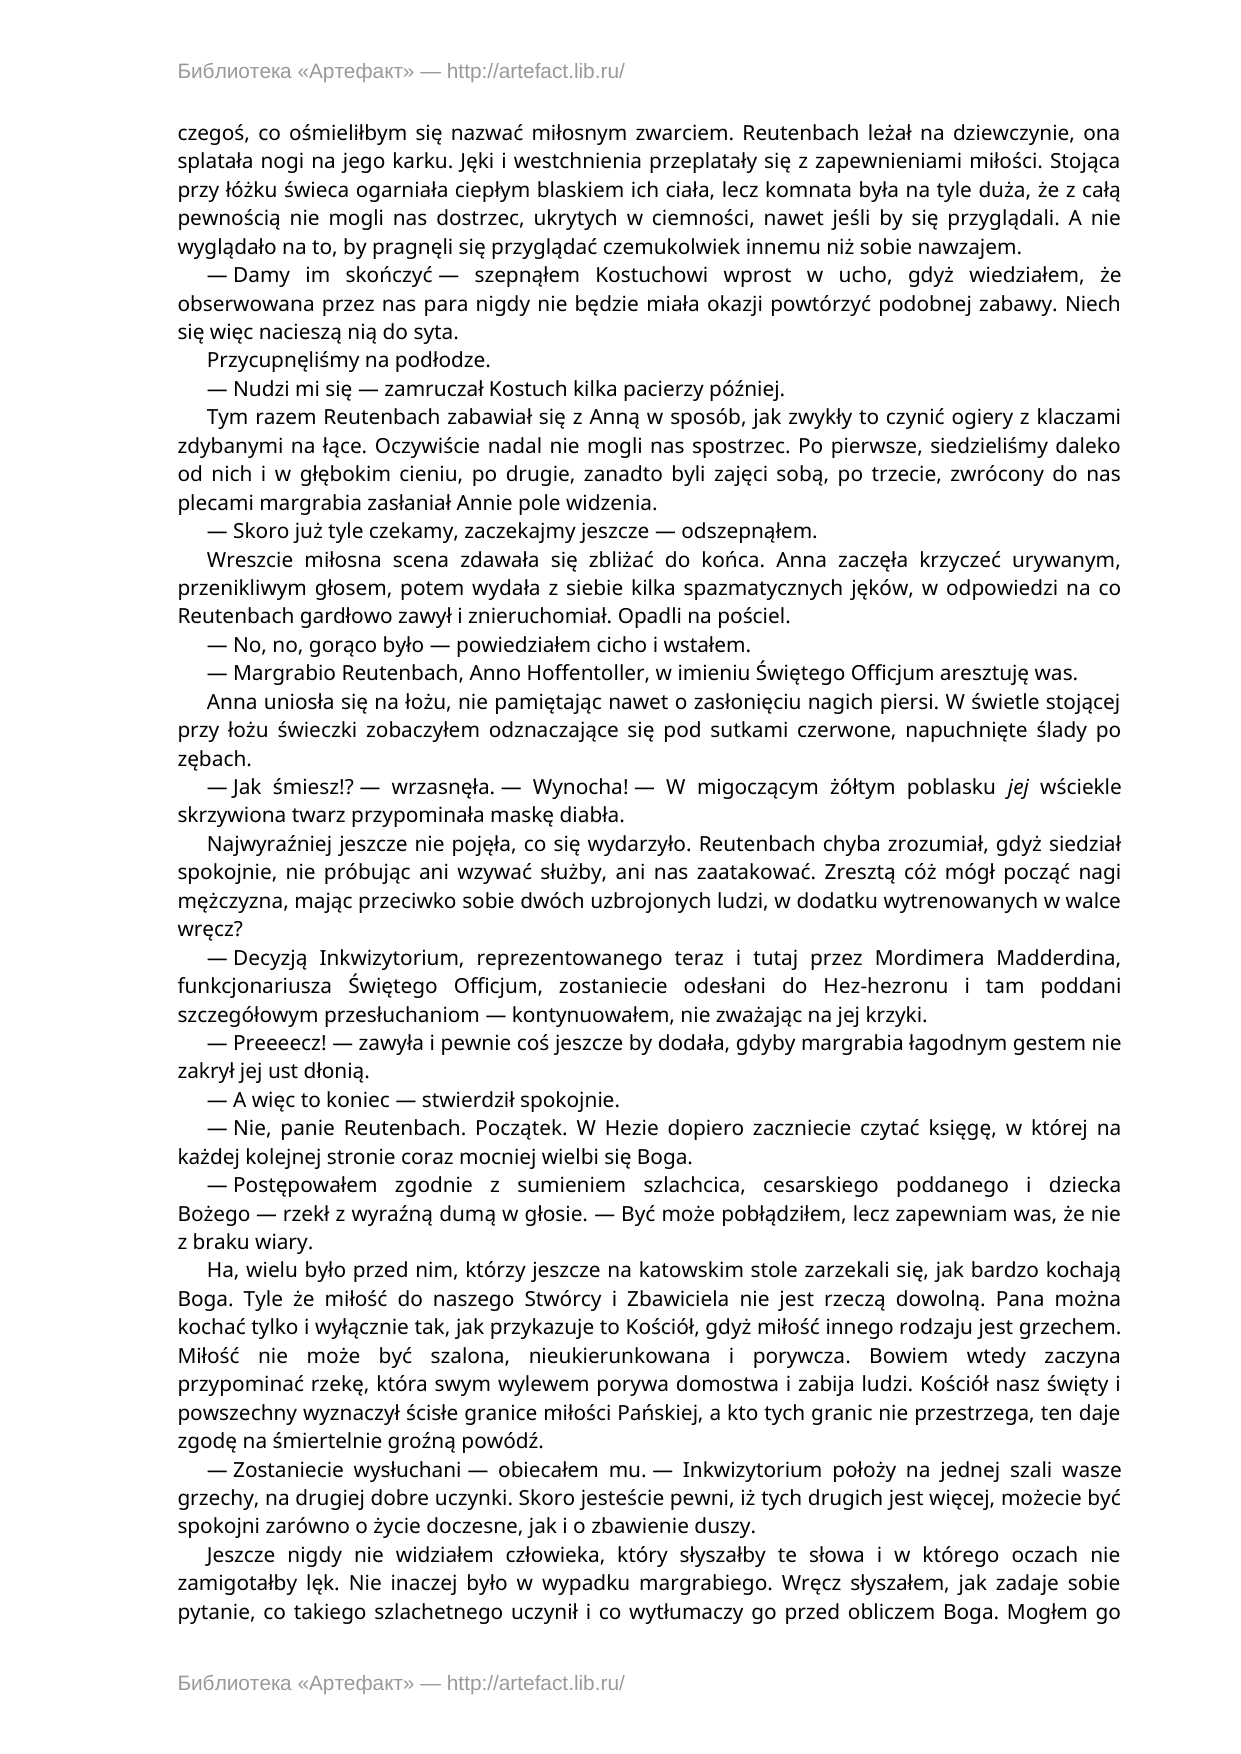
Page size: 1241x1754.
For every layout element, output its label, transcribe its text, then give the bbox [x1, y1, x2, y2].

text Wreszcie miłosna scena zdawała się zbliżać do końca. Anna zaczęła krzyczeć urywanym, przenikliwym głosem, potem wydała z siebie kilka spazmatycznych jęków, w odpowiedzi na co Reutenbach gardłowo zawył i znieruchomiał. Opadli na pościel. [177, 545, 1122, 630]
text Anna uniosła się na łożu, nie pamiętając nawet o zasłonięciu nagich piersi. W świetle stojącej przy łożu świeczki zobaczyłem odznaczające się pod sutkami czerwone, napuchnięte ślady po zębach. [177, 687, 1122, 772]
text Przycupnęliśmy na podłodze. [177, 346, 1122, 374]
text — A więc to koniec — stwierdził spokojnie. [177, 1085, 1122, 1113]
text Najwyraźniej jeszcze nie pojęła, co się wydarzyło. Reutenbach chyba zrozumiał, gdyż siedział spokojnie, nie próbując ani wzywać służby, ani nas zaatakować. Zresztą cóż mógł począć nagi mężczyzna, mając przeciwko sobie dwóch uzbrojonych ludzi, w dodatku wytrenowanych w walce wręcz? [177, 829, 1122, 943]
text — Zostaniecie wysłuchani — obiecałem mu. — Inkwizytorium położy na jednej szali wasze grzechy, na drugiej dobre uczynki. Skoro jesteście pewni, iż tych drugich jest więcej, możecie być spokojni zarówno o życie doczesne, jak i o zbawienie duszy. [177, 1455, 1122, 1540]
text Ha, wielu było przed nim, którzy jeszcze na katowskim stole zarzekali się, jak bardzo kochają Boga. Tyle że miłość do naszego Stwórcy i Zbawiciela nie jest rzeczą dowolną. Pana można kochać tylko i wyłącznie tak, jak przykazuje to Kościół, gdyż miłość innego rodzaju jest grzechem. Miłość nie może być szalona, nieukierunkowana i porywcza. Bowiem wtedy zaczyna przypominać rzekę, która swym wylewem porywa domostwa i zabija ludzi. Kościół nasz święty i powszechny wyznaczył ścisłe granice miłości Pańskiej, a kto tych granic nie przestrzega, ten daje zgodę na śmiertelnie groźną powódź. [177, 1256, 1122, 1455]
text — Preeeecz! — zawyła i pewnie coś jeszcze by dodała, gdyby margrabia łagodnym gestem nie zakrył jej ust dłonią. [177, 1028, 1122, 1085]
text — Jak śmiesz!? — wrzasnęła. — Wynocha! — W migoczącym żółtym poblasku jej wściekle skrzywiona twarz przypominała maskę diabła. [177, 772, 1122, 829]
text Tym razem Reutenbach zabawiał się z Anną w sposób, jak zwykły to czynić ogiery z klaczami zdybanymi na łące. Oczywiście nadal nie mogli nas spostrzec. Po pierwsze, siedzieliśmy daleko od nich i w głębokim cieniu, po drugie, zanadto byli zajęci sobą, po trzecie, zwrócony do nas plecami margrabia zasłaniał Annie pole widzenia. [177, 402, 1122, 516]
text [177, 118, 1122, 260]
text — Damy im skończyć — szepnąłem Kostuchowi wprost w ucho, gdyż wiedziałem, że obserwowana przez nas para nigdy nie będzie miała okazji powtórzyć podobnej zabawy. Niech się więc nacieszą nią do syta. [177, 260, 1122, 346]
text — Margrabio Reutenbach, Anno Hoffentoller, w imieniu Świętego Officjum aresztuję was. [177, 658, 1122, 687]
text — No, no, gorąco było — powiedziałem cicho i wstałem. [177, 630, 1122, 658]
text — Nie, panie Reutenbach. Początek. W Hezie dopiero zaczniecie czytać księgę, w której na każdej kolejnej stronie coraz mocniej wielbi się Boga. [177, 1113, 1122, 1170]
text — Decyzją Inkwizytorium, reprezentowanego teraz i tutaj przez Mordimera Madderdina, funkcjonariusza Świętego Officjum, zostaniecie odesłani do Hez-hezronu i tam poddani szczegółowym przesłuchaniom — kontynuowałem, nie zważając na jej krzyki. [177, 943, 1122, 1028]
text — Skoro już tyle czekamy, zaczekajmy jeszcze — odszepnąłem. [177, 516, 1122, 545]
text — Postępowałem zgodnie z sumieniem szlachcica, cesarskiego poddanego i dziecka Bożego — rzekł z wyraźną dumą w głosie. — Być może pobłądziłem, lecz zapewniam was, że nie z braku wiary. [177, 1170, 1122, 1256]
text — Nudzi mi się — zamruczał Kostuch kilka pacierzy później. [177, 374, 1122, 402]
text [177, 1540, 1122, 1625]
